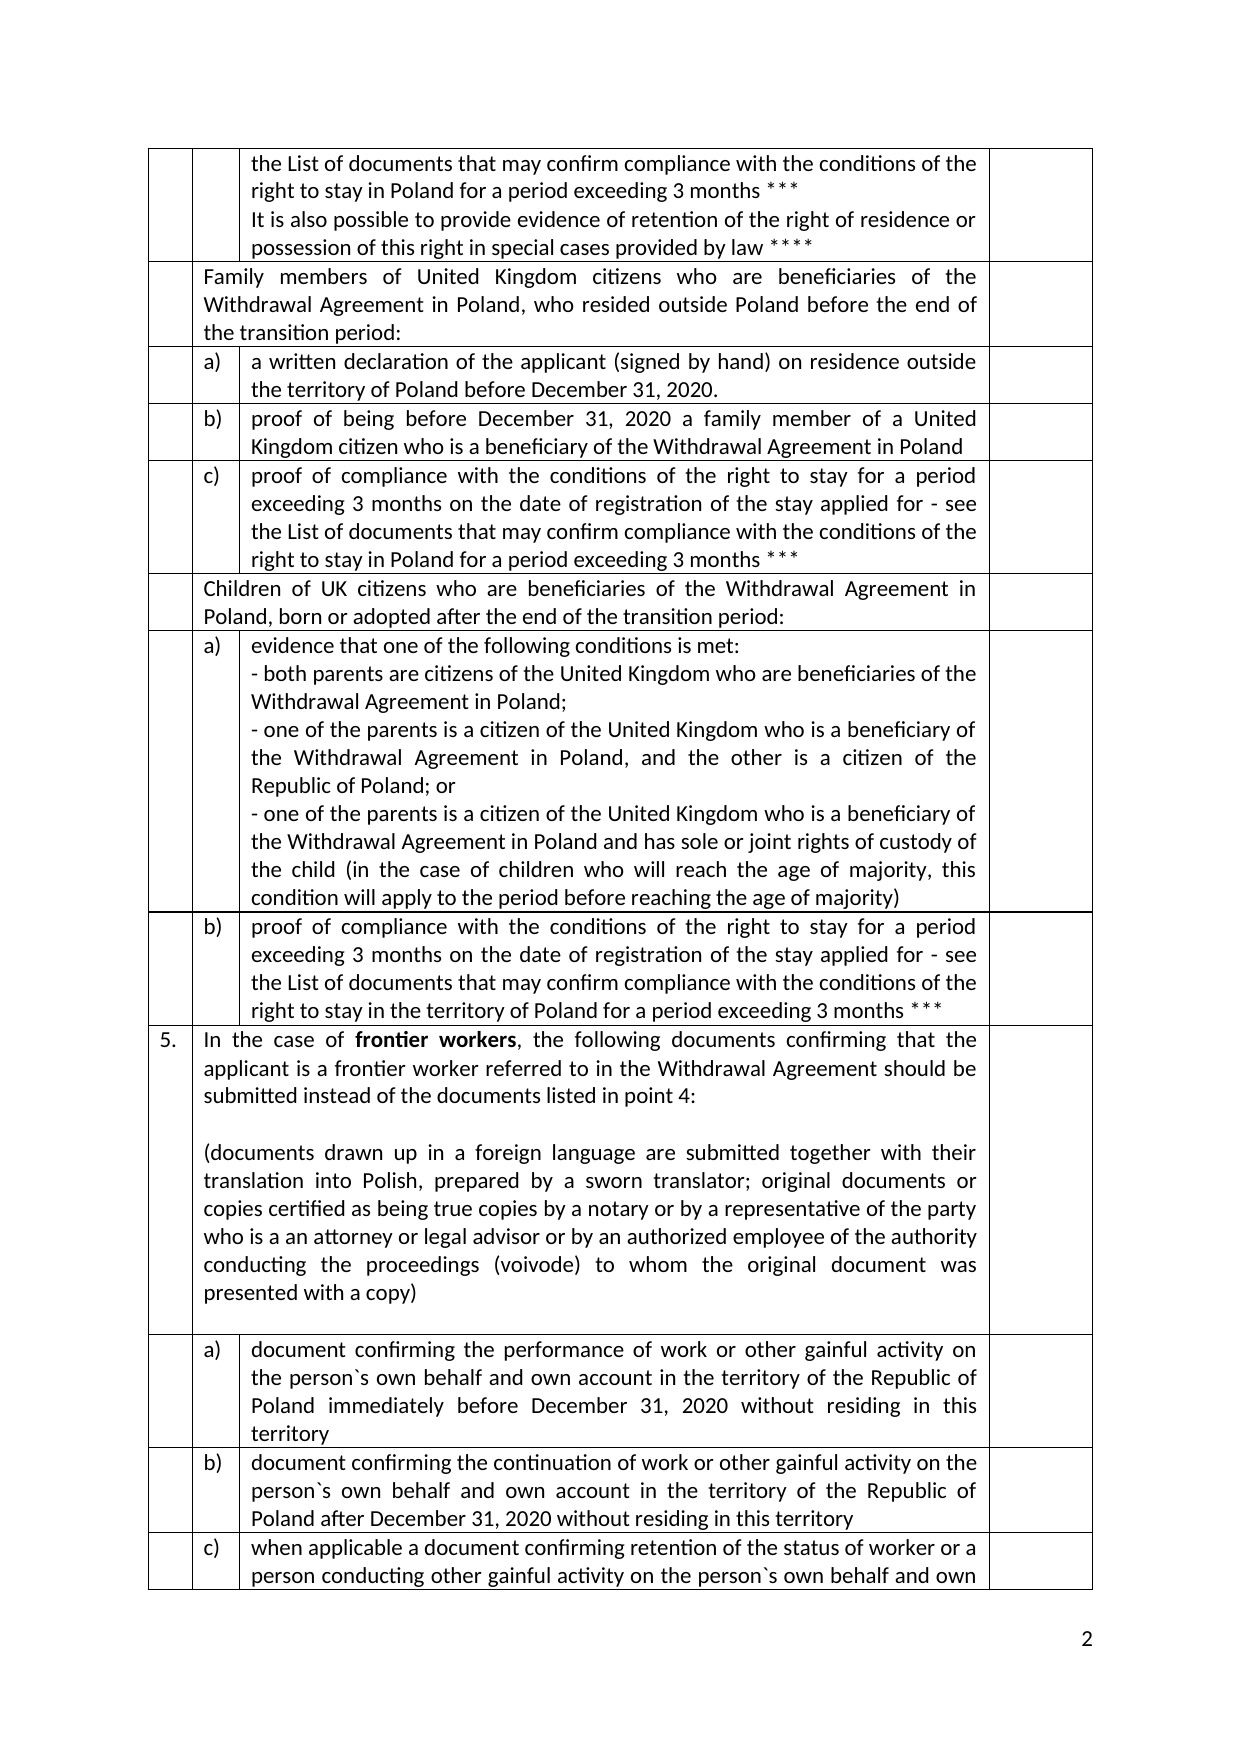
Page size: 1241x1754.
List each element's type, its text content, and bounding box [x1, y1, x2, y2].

table_cell document confirming the performance of work or other gainful activity on the person`s own behalf and own account in the territory of the Republic of Poland immediately before December 31, 2020 without residing in this territory [240, 1335, 989, 1447]
table_cell a written declaration of the applicant (signed by hand) on residence outside the territory of Poland before December 31, 2020. [240, 347, 989, 403]
table_cell [990, 1448, 1092, 1532]
table_cell [149, 631, 192, 911]
table_cell [149, 574, 192, 630]
table_cell [990, 262, 1092, 346]
table_cell proof of being before December 31, 2020 a family member of a United Kingdom citizen who is a beneficiary of the Withdrawal Agreement in Poland [240, 404, 989, 460]
table_cell f) [193, 149, 239, 261]
table_cell [990, 1335, 1092, 1447]
table_cell c) [193, 461, 239, 573]
table_cell [149, 461, 192, 573]
table_cell 5. [149, 1026, 192, 1334]
table_cell [149, 149, 192, 261]
table_cell [149, 262, 192, 346]
table_cell [990, 461, 1092, 573]
table_cell [990, 347, 1092, 403]
table_cell b) [193, 1448, 239, 1532]
table_cell [149, 1448, 192, 1532]
table_cell [990, 1533, 1092, 1589]
table_cell evidence that one of the following conditions is met: - both parents are citizens of the United Kingdom who are beneficiaries of the Withdrawal Agreement in Poland; - one of the parents is a citizen of the United Kingdom who is a beneficiary of the Withdrawal Agreement in Poland, and the other is a citizen of the Republic of Poland; or - one of the parents is a citizen of the United Kingdom who is a beneficiary of the Withdrawal Agreement in Poland and has sole or joint rights of custody of the child (in the case of children who will reach the age of majority, this condition will apply to the period before reaching the age of majority) [240, 631, 989, 911]
table_cell [990, 913, 1092, 1024]
table_cell [149, 1335, 192, 1447]
table_cell [990, 149, 1092, 261]
table_cell Family members of United Kingdom citizens who are beneficiaries of the Withdrawal Agreement in Poland, who resided outside Poland before the end of the transition period: [193, 262, 989, 346]
table_cell b) [193, 404, 239, 460]
table_cell [990, 631, 1092, 911]
table_cell [990, 404, 1092, 460]
table_cell In the case of frontier workers, the following documents confirming that the applicant is a frontier worker referred to in the Withdrawal Agreement should be submitted instead of the documents listed in point 4: (documents drawn up in a foreign language are submitted together with their translation into Polish, prepared by a sworn translator; original documents or copies certified as being true copies by a notary or by a representative of the party who is a an attorney or legal advisor or by an authorized employee of the authority conducting the proceedings (voivode) to whom the original document was presented with a copy) [193, 1026, 989, 1334]
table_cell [240, 149, 989, 261]
table_cell [990, 574, 1092, 630]
table_cell [149, 1533, 192, 1589]
table_cell c) [193, 1533, 239, 1589]
table_cell [149, 913, 192, 1024]
table_cell proof of compliance with the conditions of the right to stay for a period exceeding 3 months on the date of registration of the stay applied for - see the List of documents that may confirm compliance with the conditions of the right to stay in the territory of Poland for a period exceeding 3 months *** [240, 913, 989, 1024]
table_cell [149, 404, 192, 460]
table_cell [240, 1533, 989, 1589]
table_cell proof of compliance with the conditions of the right to stay for a period exceeding 3 months on the date of registration of the stay applied for - see the List of documents that may confirm compliance with the conditions of the right to stay in Poland for a period exceeding 3 months *** [240, 461, 989, 573]
table_cell document confirming the continuation of work or other gainful activity on the person`s own behalf and own account in the territory of the Republic of Poland after December 31, 2020 without residing in this territory [240, 1448, 989, 1532]
table_cell a) [193, 631, 239, 911]
table_cell Children of UK citizens who are beneficiaries of the Withdrawal Agreement in Poland, born or adopted after the end of the transition period: [193, 574, 989, 630]
table_cell a) [193, 1335, 239, 1447]
table_cell a) [193, 347, 239, 403]
table_cell b) [193, 913, 239, 1024]
table_cell [990, 1026, 1092, 1334]
table_cell [149, 347, 192, 403]
